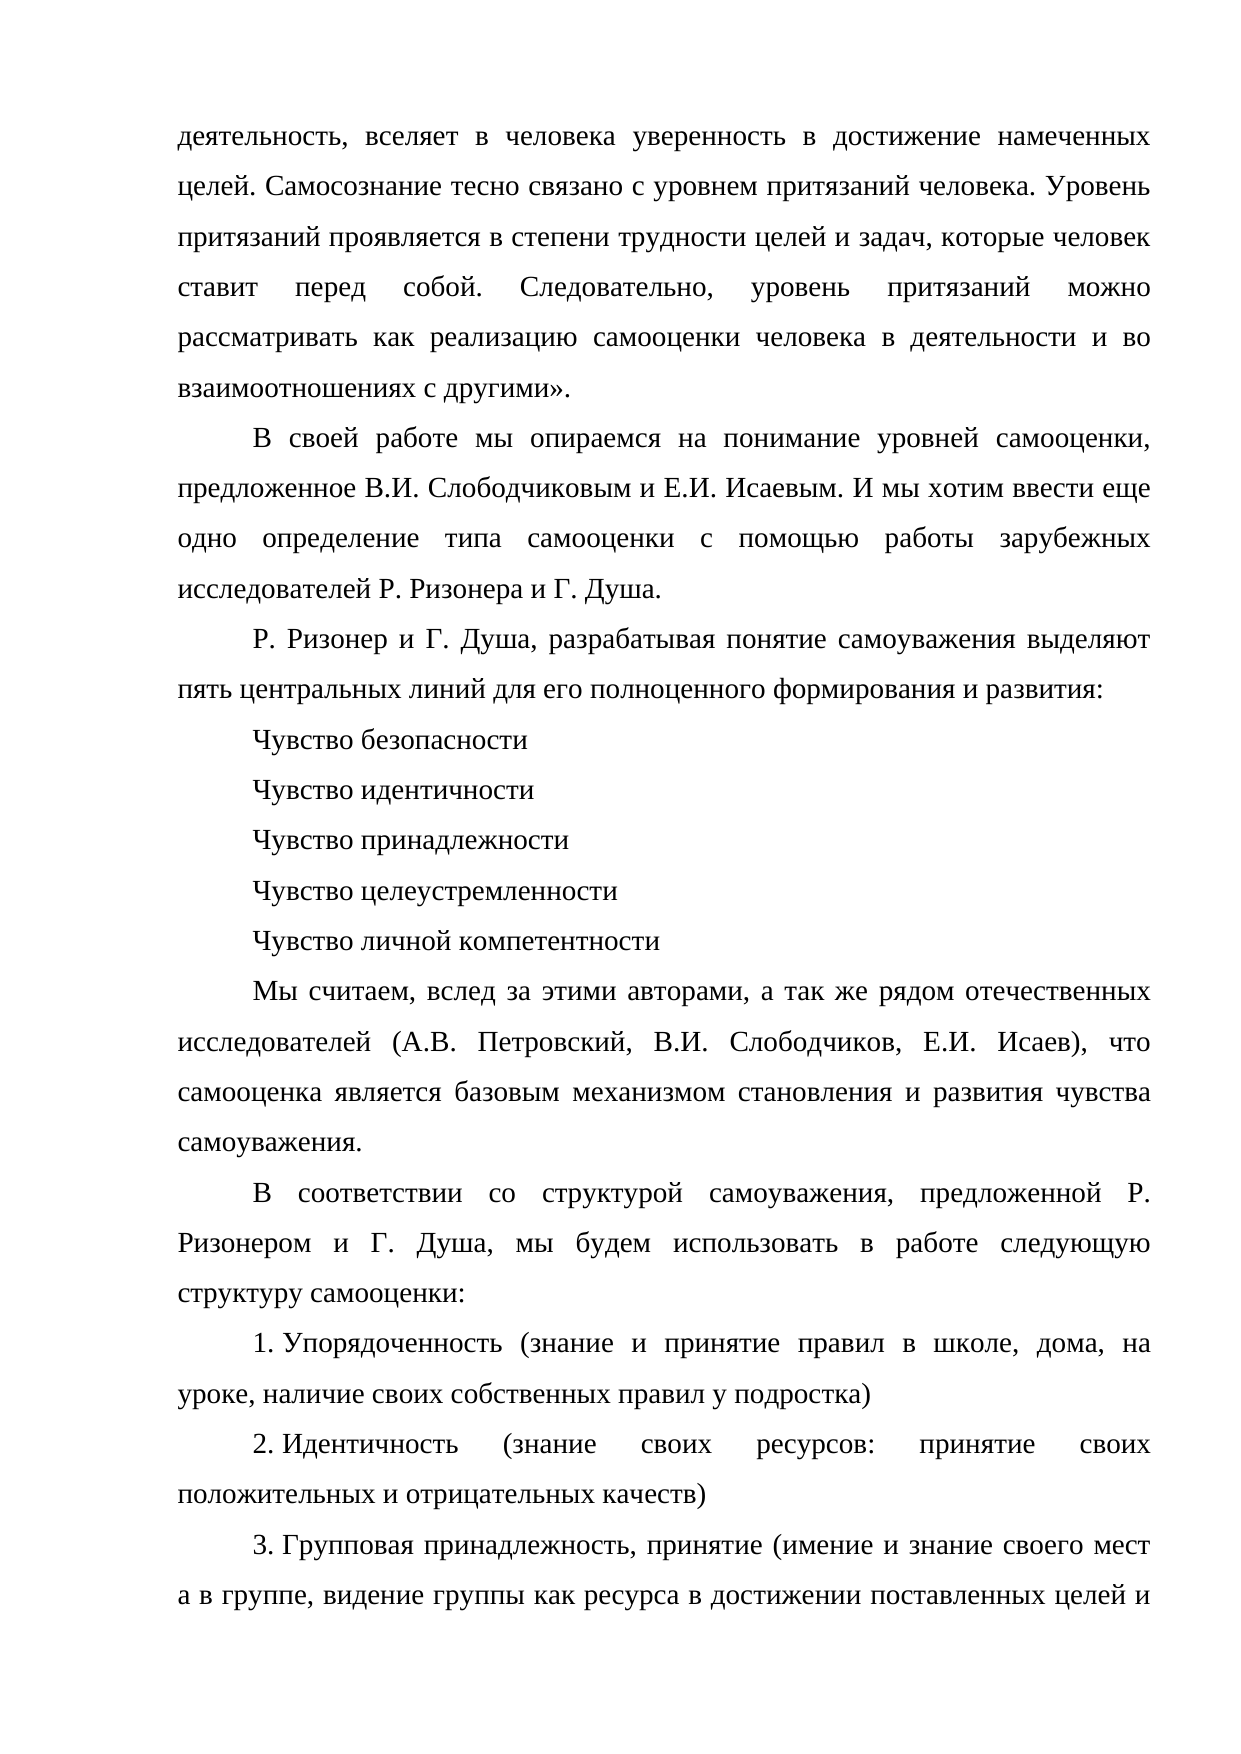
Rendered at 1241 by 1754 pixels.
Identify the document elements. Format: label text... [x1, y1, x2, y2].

list Идентичность (знание своих ресурсов: принятие своих положительных и отрицательных качеств) [177, 1426, 1152, 1510]
text Чувство идентичности [177, 772, 1152, 806]
text В соответствии со структурой самоуважения, предложенной Р. Ризонером и Г. Душа, мы будем использовать в работе следующую структуру самооценки: [177, 1175, 1152, 1309]
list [177, 1527, 1152, 1611]
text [177, 118, 1152, 403]
text Чувство принадлежности [177, 822, 1152, 856]
list Упорядоченность (знание и принятие правил в школе, дома, на уроке, наличие своих собственных правил у подростка) [177, 1326, 1152, 1409]
text Чувство безопасности [177, 722, 1152, 755]
text Р. Ризонер и Г. Душа, разрабатывая понятие самоуважения выделяют пять центральных линий для его полноценного формирования и развития: [177, 621, 1152, 705]
text Мы считаем, вслед за этими авторами, а так же рядом отечественных исследователей (А.В. Петровский, В.И. Слободчиков, Е.И. Исаев), что самооценка является базовым механизмом становления и развития чувства самоуважения. [177, 973, 1152, 1158]
text Чувство личной компетентности [177, 923, 1152, 957]
text Чувство целеустремленности [177, 873, 1152, 906]
text В своей работе мы опираемся на понимание уровней самооценки, предложенное В.И. Слободчиковым и Е.И. Исаевым. И мы хотим ввести еще одно определение типа самооценки с помощью работы зарубежных исследователей Р. Ризонера и Г. Душа. [177, 420, 1152, 604]
